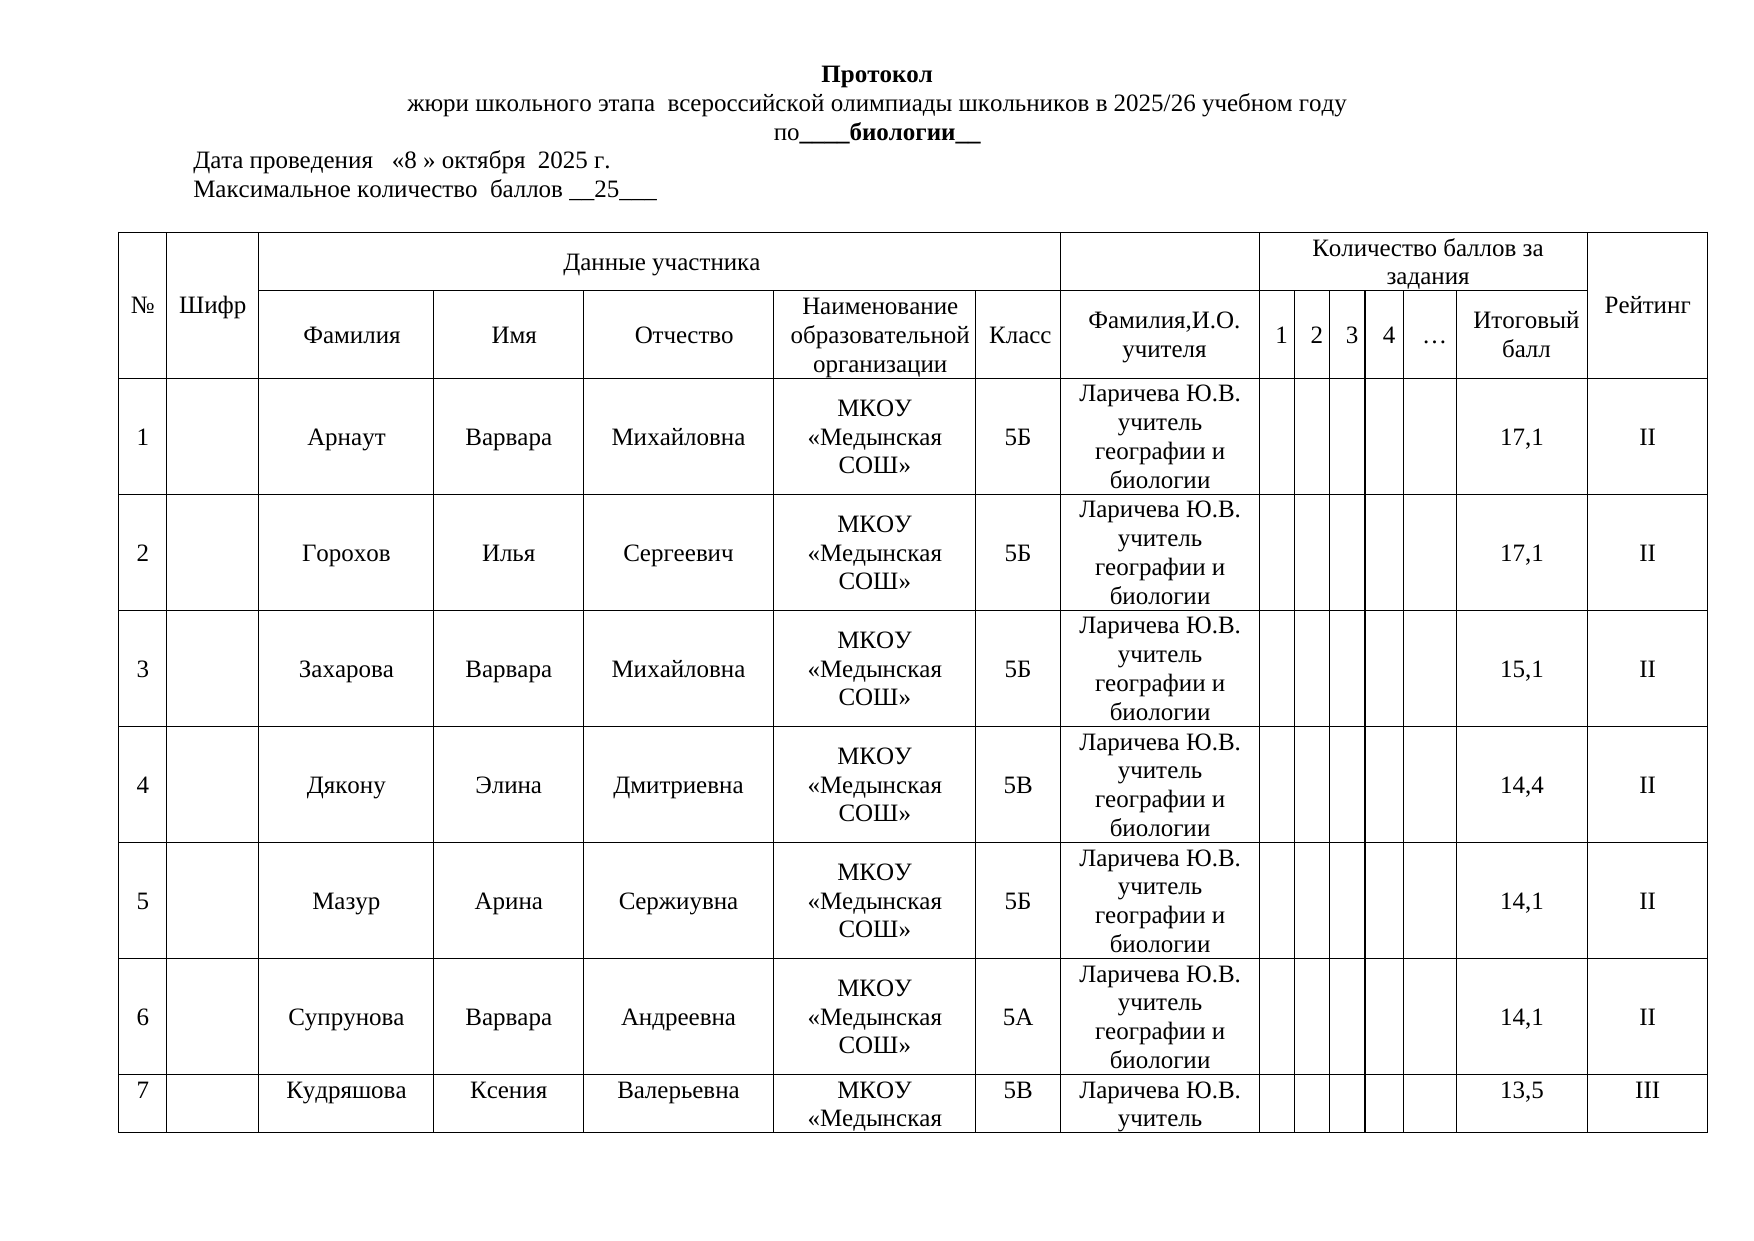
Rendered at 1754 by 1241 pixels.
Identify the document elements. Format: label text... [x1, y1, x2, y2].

table_cell 15,1 [1457, 611, 1587, 726]
table_cell [1295, 611, 1329, 726]
table_header Данные участника [259, 233, 1060, 290]
table_cell [167, 1075, 258, 1132]
table_cell [1260, 611, 1294, 726]
table_cell [167, 379, 258, 493]
table_cell Андреевна [584, 959, 773, 1074]
table_cell [1366, 611, 1403, 726]
table_cell Михайловна [584, 611, 773, 726]
table_cell Варвара [434, 959, 583, 1074]
table_cell 5Б [976, 843, 1060, 958]
table_cell Мазур [259, 843, 433, 958]
table_cell [1295, 379, 1329, 493]
table_cell Илья [434, 495, 583, 609]
table_cell [1260, 379, 1294, 493]
table_cell Валерьевна [584, 1075, 773, 1132]
table_cell МКОУ «Медынская СОШ» [774, 379, 975, 493]
table_cell Дмитриевна [584, 727, 773, 842]
table_cell 14,4 [1457, 727, 1587, 842]
table_cell МКОУ «Медынская СОШ» [774, 727, 975, 842]
text Протокол [118, 59, 1636, 88]
table_cell Варвара [434, 379, 583, 493]
table_cell [1295, 727, 1329, 842]
table_cell [1404, 1075, 1456, 1132]
table_cell II [1588, 959, 1707, 1074]
table_cell [1330, 379, 1364, 493]
table_cell Имя [434, 291, 583, 377]
table_cell [167, 611, 258, 726]
table_cell [1404, 959, 1456, 1074]
table_cell Ларичева Ю.В. учитель географии и биологии [1061, 495, 1259, 609]
table_cell МКОУ «Медынская СОШ» [774, 495, 975, 609]
table_cell [1295, 495, 1329, 609]
table_cell Ларичева Ю.В. учитель географии и биологии [1061, 843, 1259, 958]
table_cell [1330, 611, 1364, 726]
table_cell [1404, 495, 1456, 609]
table_cell 14,1 [1457, 843, 1587, 958]
table_cell [1404, 843, 1456, 958]
table_cell 4 [119, 727, 166, 842]
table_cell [1061, 1075, 1259, 1132]
table_cell [1330, 727, 1364, 842]
table_header Шифр [167, 233, 258, 377]
table_cell Фамилия,И.О. учителя [1061, 291, 1259, 377]
table_cell 5В [976, 1075, 1060, 1132]
table_cell [1260, 843, 1294, 958]
table_cell [1366, 727, 1403, 842]
table_cell [1366, 843, 1403, 958]
table_header Количество баллов за задания [1260, 233, 1587, 290]
table_cell [1260, 1075, 1294, 1132]
table_cell 5Б [976, 611, 1060, 726]
table_header № [119, 233, 166, 377]
table_cell [1404, 379, 1456, 493]
table_cell 7 [119, 1075, 166, 1132]
table_cell II [1588, 495, 1707, 609]
table_cell Ксения [434, 1075, 583, 1132]
table_cell [167, 495, 258, 609]
table_cell 13,5 [1457, 1075, 1587, 1132]
table_cell 3 [1330, 291, 1364, 377]
table_cell III [1588, 1075, 1707, 1132]
table_cell МКОУ «Медынская СОШ» [774, 843, 975, 958]
table_cell Ларичева Ю.В. учитель географии и биологии [1061, 379, 1259, 493]
table_cell Варвара [434, 611, 583, 726]
table_cell Ларичева Ю.В. учитель географии и биологии [1061, 727, 1259, 842]
table_cell Кудряшова [259, 1075, 433, 1132]
table_cell Элина [434, 727, 583, 842]
table_cell 5 [119, 843, 166, 958]
table_cell [1366, 959, 1403, 1074]
table_cell Сержиувна [584, 843, 773, 958]
table_cell [167, 727, 258, 842]
table_cell Ларичева Ю.В. учитель географии и биологии [1061, 611, 1259, 726]
table_cell 17,1 [1457, 379, 1587, 493]
table_cell Фамилия [259, 291, 433, 377]
table_cell 1 [119, 379, 166, 493]
table_cell [167, 843, 258, 958]
table_cell [1295, 959, 1329, 1074]
table_cell [1260, 495, 1294, 609]
table_cell Супрунова [259, 959, 433, 1074]
table_cell Итоговый балл [1457, 291, 1587, 377]
table_cell II [1588, 379, 1707, 493]
table_cell Арина [434, 843, 583, 958]
table_header Рейтинг [1588, 233, 1707, 377]
table_cell [1330, 1075, 1364, 1132]
table_cell 17,1 [1457, 495, 1587, 609]
table_cell [1295, 1075, 1329, 1132]
table_cell [1330, 843, 1364, 958]
table_cell Михайловна [584, 379, 773, 493]
table_cell [167, 959, 258, 1074]
table_cell Наименование образовательной организации [774, 291, 975, 377]
table_cell 2 [1295, 291, 1329, 377]
text Дата проведения «8 » октября 2025 г. [118, 145, 1636, 174]
table_cell 2 [119, 495, 166, 609]
table_cell … [1404, 291, 1456, 377]
table_cell [1330, 495, 1364, 609]
table_cell 5Б [976, 379, 1060, 493]
table_cell 1 [1260, 291, 1294, 377]
table_cell [1260, 727, 1294, 842]
table_cell [1404, 727, 1456, 842]
table_cell [1295, 843, 1329, 958]
table_cell [1366, 379, 1403, 493]
table_cell [1260, 959, 1294, 1074]
table_cell Дякону [259, 727, 433, 842]
text по____биологии__ [118, 117, 1636, 145]
table_cell Сергеевич [584, 495, 773, 609]
table_cell 6 [119, 959, 166, 1074]
table_cell 4 [1366, 291, 1403, 377]
table_cell 5А [976, 959, 1060, 1074]
table_cell Класс [976, 291, 1060, 377]
table_cell [1366, 495, 1403, 609]
table_cell [1366, 1075, 1403, 1132]
table_cell [1330, 959, 1364, 1074]
table_header [1061, 233, 1259, 290]
table_cell II [1588, 843, 1707, 958]
table_cell Арнаут [259, 379, 433, 493]
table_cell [774, 1075, 975, 1132]
table_cell МКОУ «Медынская СОШ» [774, 959, 975, 1074]
text жюри школьного этапа всероссийской олимпиады школьников в 2025/26 учебном году [118, 88, 1636, 117]
table_cell 14,1 [1457, 959, 1587, 1074]
table_cell 5В [976, 727, 1060, 842]
table_cell [1404, 611, 1456, 726]
table_cell Отчество [584, 291, 773, 377]
text Максимальное количество баллов __25___ [118, 174, 1636, 203]
table_cell 3 [119, 611, 166, 726]
table_cell Горохов [259, 495, 433, 609]
table_cell 5Б [976, 495, 1060, 609]
table_cell Захарова [259, 611, 433, 726]
table_cell II [1588, 727, 1707, 842]
table_cell II [1588, 611, 1707, 726]
table_cell МКОУ «Медынская СОШ» [774, 611, 975, 726]
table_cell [1061, 959, 1259, 1074]
